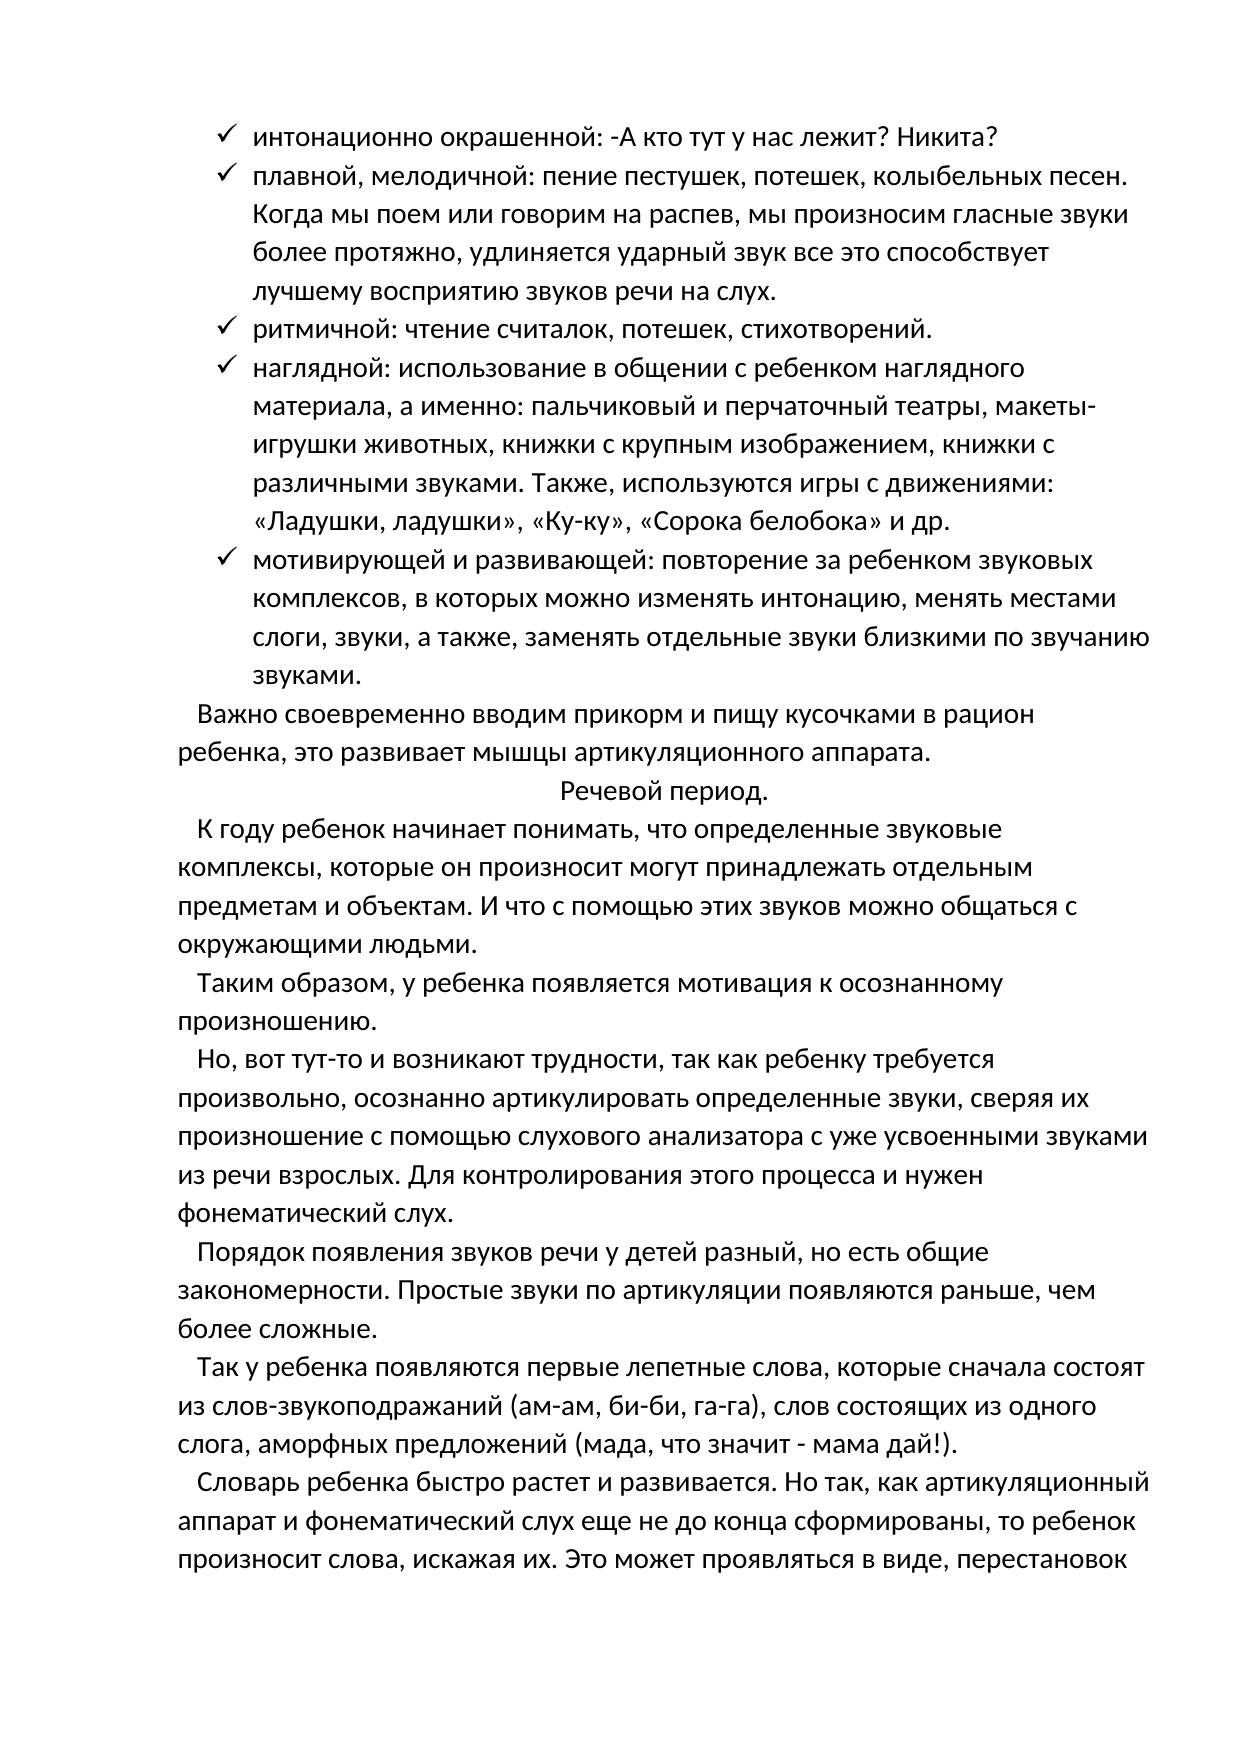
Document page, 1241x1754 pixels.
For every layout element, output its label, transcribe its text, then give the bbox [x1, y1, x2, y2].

text Так у ребенка появляются первые лепетные слова, которые сначала состоят из слов-звукоподражаний (ам-ам, би-би, га-га), слов состоящих из одного слога, аморфных предложений (мада, что значит - мама дай!). [177, 1348, 1152, 1461]
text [177, 1463, 1152, 1576]
list наглядной: использование в общении с ребенком наглядного материала, а именно: пальчиковый и перчаточный театры, макеты-игрушки животных, книжки с крупным изображением, книжки с различными звуками. Также, используются игры с движениями: «Ладушки, ладушки», «Ку-ку», «Сорока белобока» и др. [215, 349, 1152, 538]
text Но, вот тут-то и возникают трудности, так как ребенку требуется произвольно, осознанно артикулировать определенные звуки, сверяя их произношение с помощью слухового анализатора с уже усвоенными звуками из речи взрослых. Для контролирования этого процесса и нужен фонематический слух. [177, 1041, 1152, 1230]
text Важно своевременно вводим прикорм и пищу кусочками в рацион ребенка, это развивает мышцы артикуляционного аппарата. [177, 695, 1152, 769]
text Речевой период. [177, 772, 1152, 807]
text К году ребенок начинает понимать, что определенные звуковые комплексы, которые он произносит могут принадлежать отдельным предметам и объектам. И что с помощью этих звуков можно общаться с окружающими людьми. [177, 810, 1152, 961]
text Таким образом, у ребенка появляется мотивация к осознанному произношению. [177, 964, 1152, 1038]
list ритмичной: чтение считалок, потешек, стихотворений. [215, 310, 1152, 346]
list интонационно окрашенной: -А кто тут у нас лежит? Никита? [215, 118, 1152, 154]
list мотивирующей и развивающей: повторение за ребенком звуковых комплексов, в которых можно изменять интонацию, менять местами слоги, звуки, а также, заменять отдельные звуки близкими по звучанию звуками. [215, 541, 1152, 692]
text Порядок появления звуков речи у детей разный, но есть общие закономерности. Простые звуки по артикуляции появляются раньше, чем более сложные. [177, 1233, 1152, 1345]
list плавной, мелодичной: пение пестушек, потешек, колыбельных песен. Когда мы поем или говорим на распев, мы произносим гласные звуки более протяжно, удлиняется ударный звук все это способствует лучшему восприятию звуков речи на слух. [215, 157, 1152, 307]
